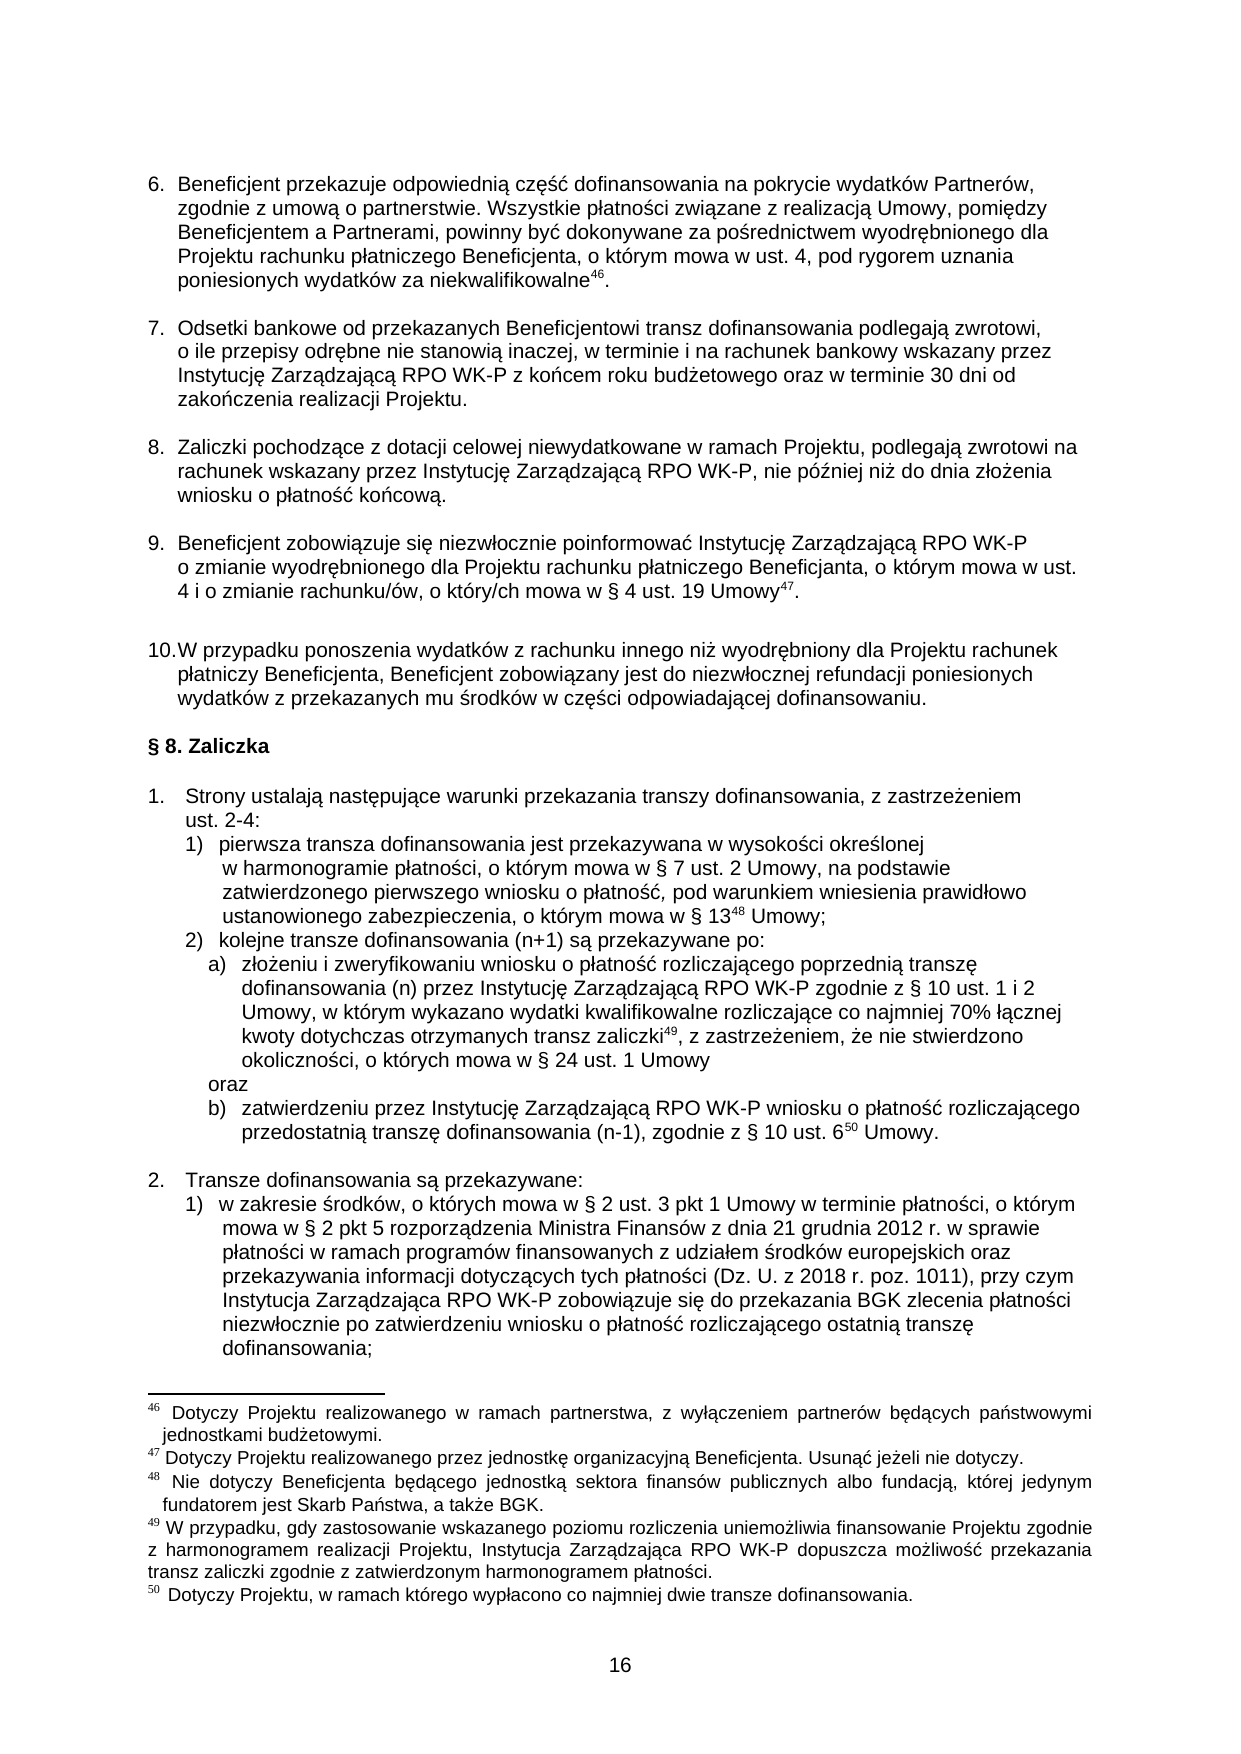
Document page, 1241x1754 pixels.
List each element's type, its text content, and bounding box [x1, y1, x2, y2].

list Beneficjent zobowiązuje się niezwłocznie poinformować Instytucję Zarządzającą RPO WK-P o zmianie wyodrębnionego dla Projektu rachunku płatniczego Beneficjanta, o którym mowa w ust. 4 i o zmianie rachunku/ów, o który/ch mowa w § 4 ust. 19 Umowy. [148, 531, 1092, 603]
list Strony ustalają następujące warunki przekazania transzy dofinansowania, z zastrzeżeniem ust. 2-4: [148, 784, 1092, 832]
list w zakresie środków, o których mowa w § 2 ust. 3 pkt 1 Umowy w terminie płatności, o którym mowa w § 2 pkt 5 rozporządzenia Ministra Finansów z dnia 21 grudnia 2012 r. w sprawie płatności w ramach programów finansowanych z udziałem środków europejskich oraz przekazywania informacji dotyczących tych płatności (Dz. U. z 2018 r. poz. 1011), przy czym Instytucja Zarządzająca RPO WK-P zobowiązuje się do przekazania BGK zlecenia płatności niezwłocznie po zatwierdzeniu wniosku o płatność rozliczającego ostatnią transzę dofinansowania; [185, 1192, 1092, 1359]
list Odsetki bankowe od przekazanych Beneficjentowi transz dofinansowania podlegają zwrotowi, o ile przepisy odrębne nie stanowią inaczej, w terminie i na rachunek bankowy wskazany przez Instytucję Zarządzającą RPO WK-P z końcem roku budżetowego oraz w terminie 30 dni od zakończenia realizacji Projektu. [148, 315, 1092, 411]
list złożeniu i zweryfikowaniu wniosku o płatność rozliczającego poprzednią transzę dofinansowania (n) przez Instytucję Zarządzającą RPO WK-P zgodnie z § 10 ust. 1 i 2 Umowy, w którym wykazano wydatki kwalifikowalne rozliczające co najmniej 70% łącznej kwoty dotychczas otrzymanych transz zaliczki, z zastrzeżeniem, że nie stwierdzono okoliczności, o których mowa w § 24 ust. 1 Umowy [208, 952, 1092, 1072]
list kolejne transze dofinansowania (n+1) są przekazywane po: [185, 928, 1092, 952]
list Beneficjent przekazuje odpowiednią część dofinansowania na pokrycie wydatków Partnerów, zgodnie z umową o partnerstwie. Wszystkie płatności związane z realizacją Umowy, pomiędzy Beneficjentem a Partnerami, powinny być dokonywane za pośrednictwem wyodrębnionego dla Projektu rachunku płatniczego Beneficjenta, o którym mowa w ust. 4, pod rygorem uznania poniesionych wydatków za niekwalifikowalne. [148, 172, 1092, 291]
list pierwsza transza dofinansowania jest przekazywana w wysokości określonej w harmonogramie płatności, o którym mowa w § 7 ust. 2 Umowy, na podstawie zatwierdzonego pierwszego wniosku o płatność, pod warunkiem wniesienia prawidłowo ustanowionego zabezpieczenia, o którym mowa w § 13 Umowy; [185, 832, 1092, 928]
text oraz [208, 1072, 1092, 1096]
list zatwierdzeniu przez Instytucję Zarządzającą RPO WK-P wniosku o płatność rozliczającego przedostatnią transzę dofinansowania (n-1), zgodnie z § 10 ust. 6 Umowy. [208, 1096, 1092, 1144]
list W przypadku ponoszenia wydatków z rachunku innego niż wyodrębniony dla Projektu rachunek płatniczy Beneficjenta, Beneficjent zobowiązany jest do niezwłocznej refundacji poniesionych wydatków z przekazanych mu środków w części odpowiadającej dofinansowaniu. [148, 638, 1092, 709]
list Transze dofinansowania są przekazywane: [148, 1168, 1092, 1192]
subtitle § 8. Zaliczka [148, 733, 1092, 757]
list Zaliczki pochodzące z dotacji celowej niewydatkowane w ramach Projektu, podlegają zwrotowi na rachunek wskazany przez Instytucję Zarządzającą RPO WK-P, nie później niż do dnia złożenia wniosku o płatność końcową. [148, 435, 1092, 507]
